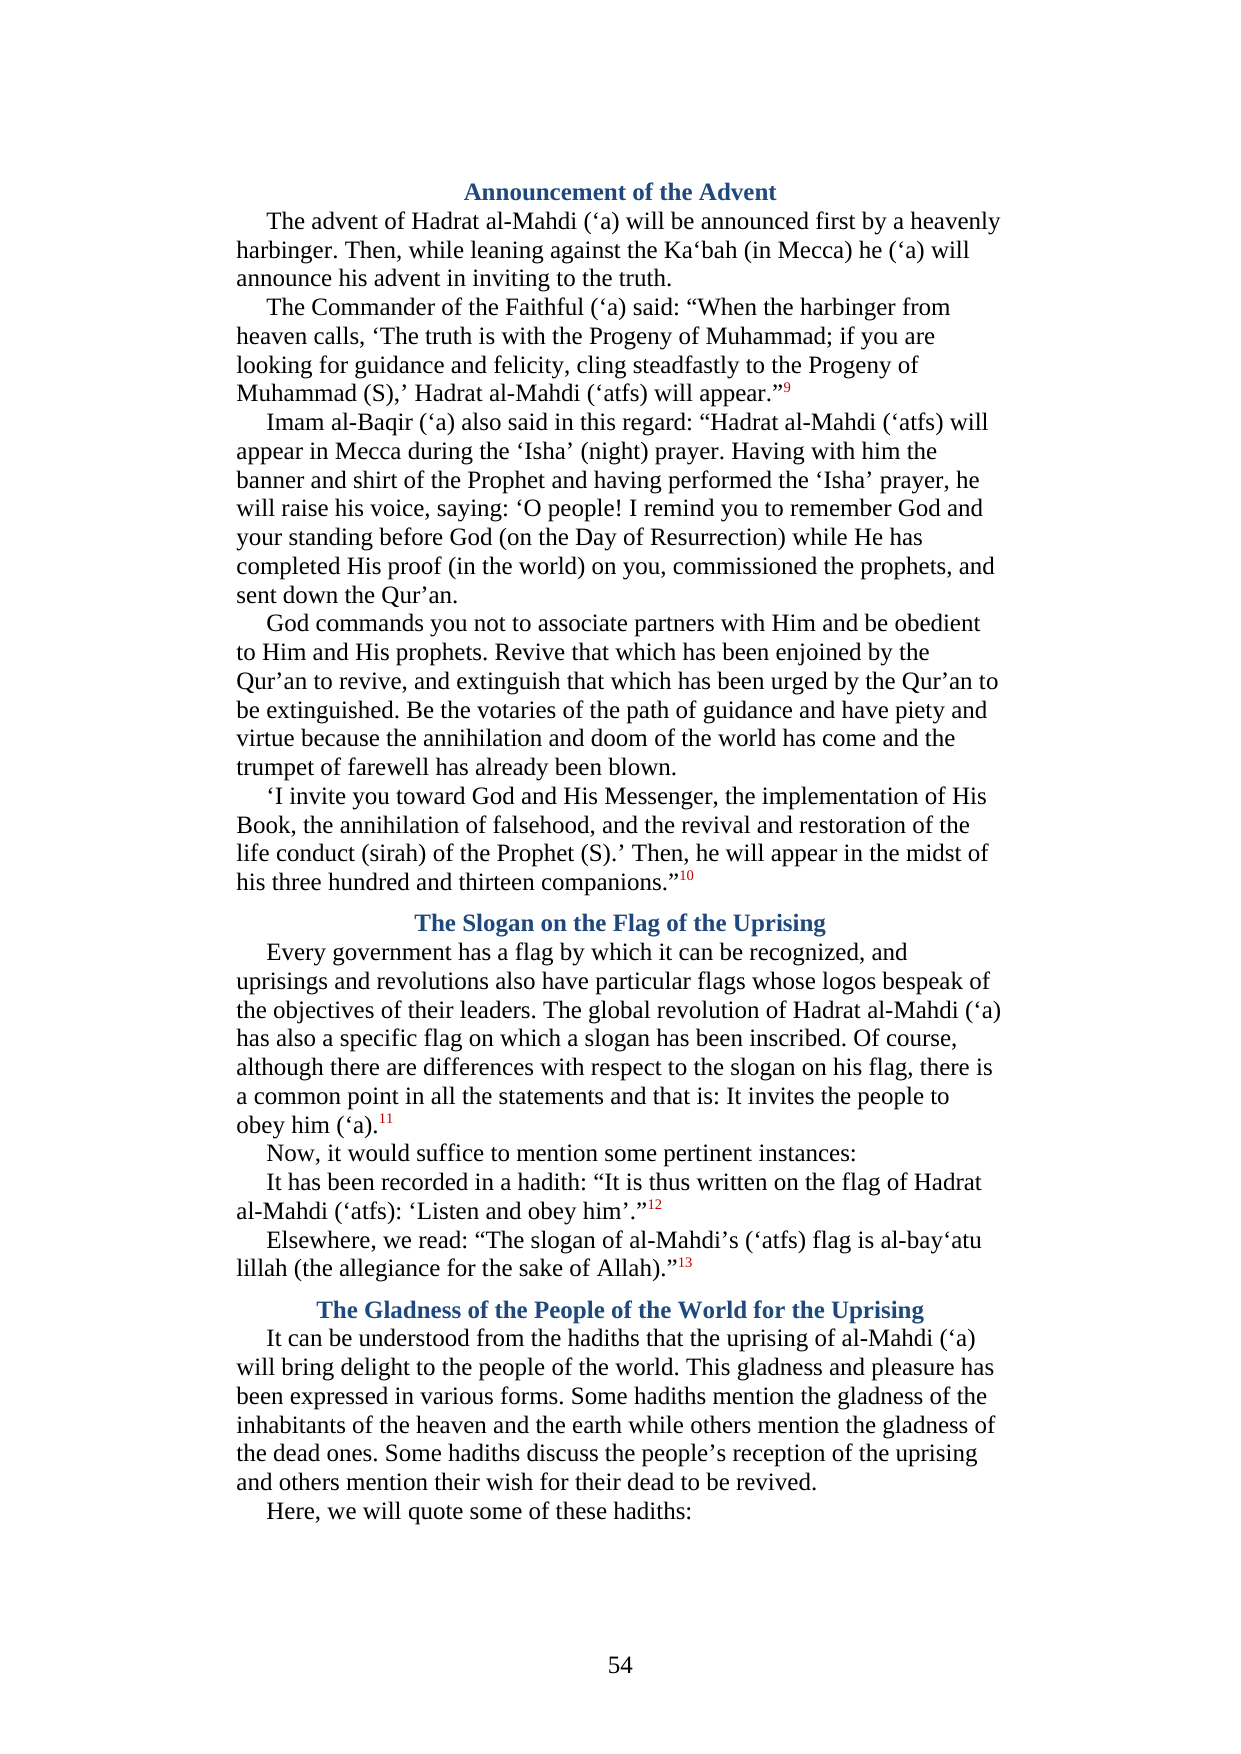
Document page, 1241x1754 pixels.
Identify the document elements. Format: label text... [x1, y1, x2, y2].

text The Commander of the Faithful (‘a) said: “When the harbinger from heaven calls, ‘The truth is with the Progeny of Muhammad; if you are looking for guidance and felicity, cling steadfastly to the Progeny of Muhammad (S),’ Hadrat al-Mahdi (‘atfs) will appear.”9 [236, 292, 1004, 407]
subtitle The Slogan on the Flag of the Uprising [236, 908, 1004, 937]
text It can be understood from the hadiths that the uprising of al-Mahdi (‘a) will bring delight to the people of the world. This gladness and pleasure has been expressed in various forms. Some hadiths mention the gladness of the inhabitants of the heaven and the earth while others mention the gladness of the dead ones. Some hadiths discuss the people’s reception of the uprising and others mention their wish for their dead to be revived. [236, 1323, 1004, 1496]
subtitle The Gladness of the People of the World for the Uprising [236, 1295, 1004, 1323]
text ‘I invite you toward God and His Messenger, the implementation of His Book, the annihilation of falsehood, and the revival and restoration of the life conduct (sirah) of the Prophet (S).’ Then, he will appear in the midst of his three hundred and thirteen companions.”10 [236, 781, 1004, 896]
text Here, we will quote some of these hadiths: [236, 1496, 1004, 1525]
text It has been recorded in a hadith: “It is thus written on the flag of Hadrat al-Mahdi (‘atfs): ‘Listen and obey him’.”12 [236, 1167, 1004, 1225]
text Elsewhere, we read: “The slogan of al-Mahdi’s (‘atfs) flag is al-bay‘atu lillah (the allegiance for the sake of Allah).”13 [236, 1225, 1004, 1282]
text Now, it would suffice to mention some pertinent instances: [236, 1138, 1004, 1167]
subtitle Announcement of the Advent [236, 177, 1004, 206]
text The advent of Hadrat al-Mahdi (‘a) will be announced first by a heavenly harbinger. Then, while leaning against the Ka‘bah (in Mecca) he (‘a) will announce his advent in inviting to the truth. [236, 206, 1004, 292]
text God commands you not to associate partners with Him and be obedient to Him and His prophets. Revive that which has been enjoined by the Qur’an to revive, and extinguish that which has been urged by the Qur’an to be extinguished. Be the votaries of the path of guidance and have piety and virtue because the annihilation and doom of the world has come and the trumpet of farewell has already been blown. [236, 608, 1004, 781]
text Imam al-Baqir (‘a) also said in this regard: “Hadrat al-Mahdi (‘atfs) will appear in Mecca during the ‘Isha’ (night) prayer. Having with him the banner and shirt of the Prophet and having performed the ‘Isha’ prayer, he will raise his voice, saying: ‘O people! I remind you to remember God and your standing before God (on the Day of Resurrection) while He has completed His proof (in the world) on you, commissioned the prophets, and sent down the Qur’an. [236, 407, 1004, 608]
text Every government has a flag by which it can be recognized, and uprisings and revolutions also have particular flags whose logos bespeak of the objectives of their leaders. The global revolution of Hadrat al-Mahdi (‘a) has also a specific flag on which a slogan has been inscribed. Of course, although there are differences with respect to the slogan on his flag, there is a common point in all the statements and that is: It invites the people to obey him (‘a).11 [236, 937, 1004, 1138]
